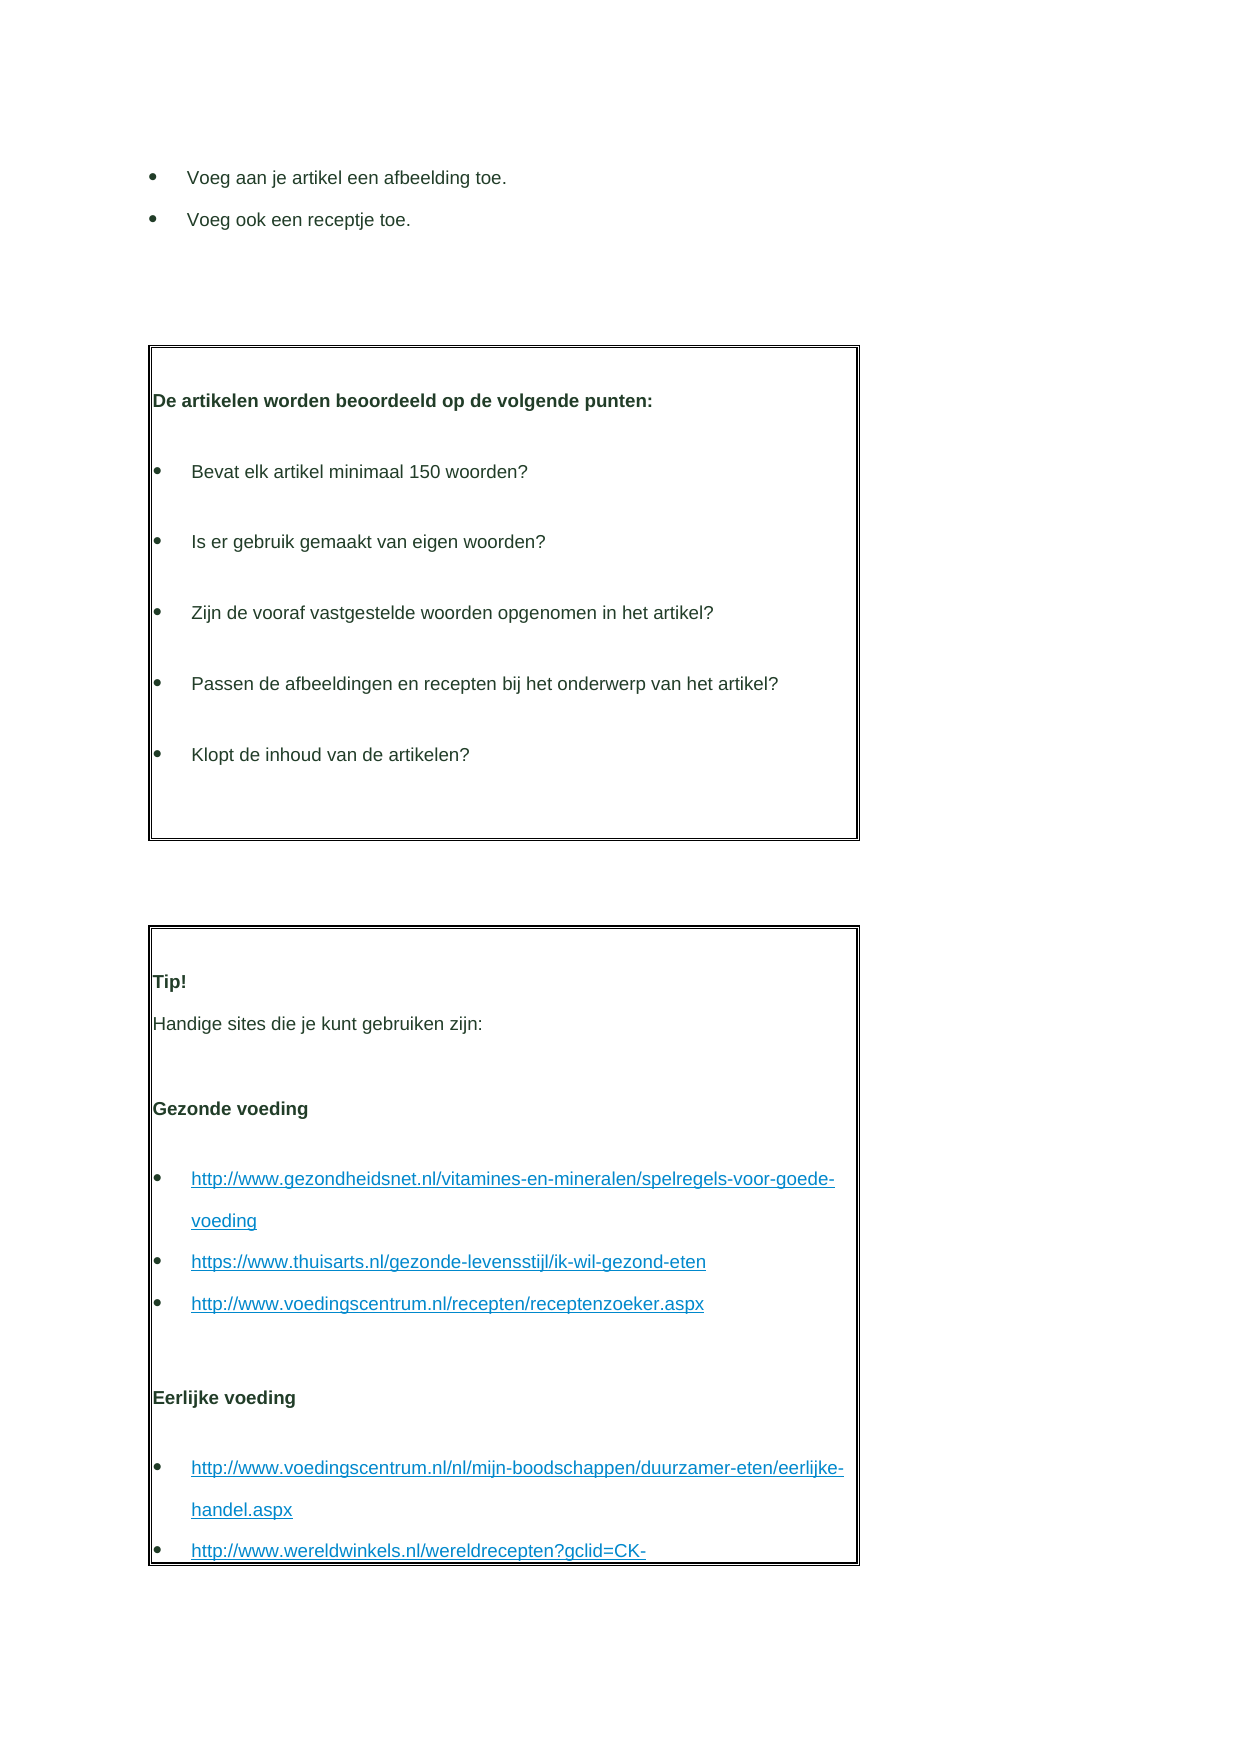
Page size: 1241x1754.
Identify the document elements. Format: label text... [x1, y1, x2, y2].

table_header De artikelen worden beoordeeld op de volgende punten: Bevat elk artikel minimaal 150 woorden? Is er gebruik gemaakt van eigen woorden? Zijn de vooraf vastgestelde woorden opgenomen in het artikel? Passen de afbeeldingen en recepten bij het onderwerp van het artikel? Klopt de inhoud van de artikelen? [152, 348, 856, 837]
list Voeg ook een receptje toe. [149, 189, 1093, 231]
list Voeg aan je artikel een afbeelding toe. [149, 148, 1093, 189]
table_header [152, 929, 856, 1562]
